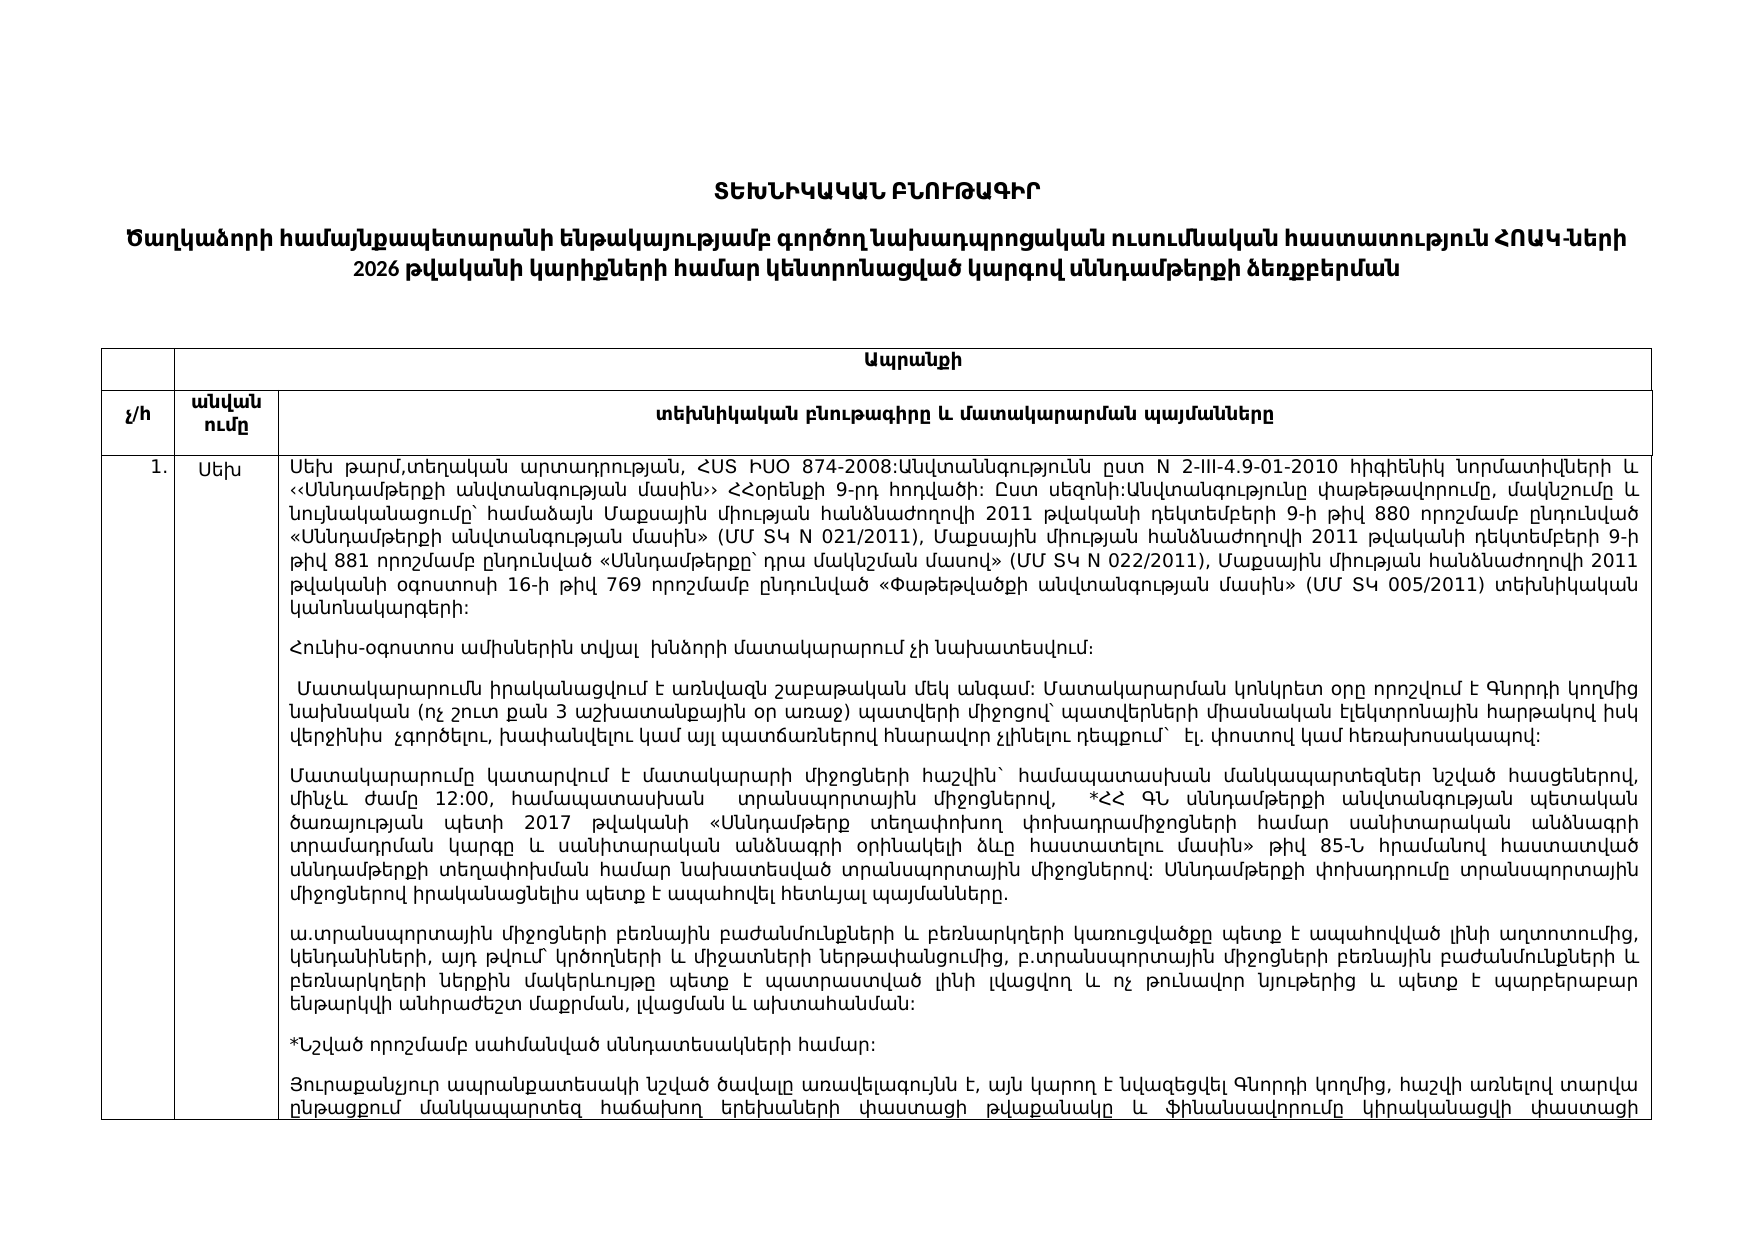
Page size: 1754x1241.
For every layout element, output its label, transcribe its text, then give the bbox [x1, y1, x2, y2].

table_header Ապրանքի [175, 349, 1651, 390]
table_cell չ/հ [102, 391, 174, 455]
text Ծաղկաձորի համայնքապետարանի ենթակայությամբ գործող նախադպրոցական ուսումնական հաստատություն ՀՈԱԿ-ների 2026 թվականի կարիքների համար կենտրոնացված կարգով սննդամթերքի ձեռքբերման [118, 224, 1636, 282]
table_header [102, 349, 174, 390]
table_cell [102, 456, 174, 1119]
table_cell տեխնիկական բնութագիրը և մատակարարման պայմանները [279, 391, 1652, 455]
table_cell անվանումը [175, 391, 278, 455]
text ՏԵԽՆԻԿԱԿԱՆ ԲՆՈՒԹԱԳԻՐ [118, 177, 1636, 205]
table_cell Սեխ [175, 456, 278, 1119]
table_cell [279, 456, 1651, 1119]
